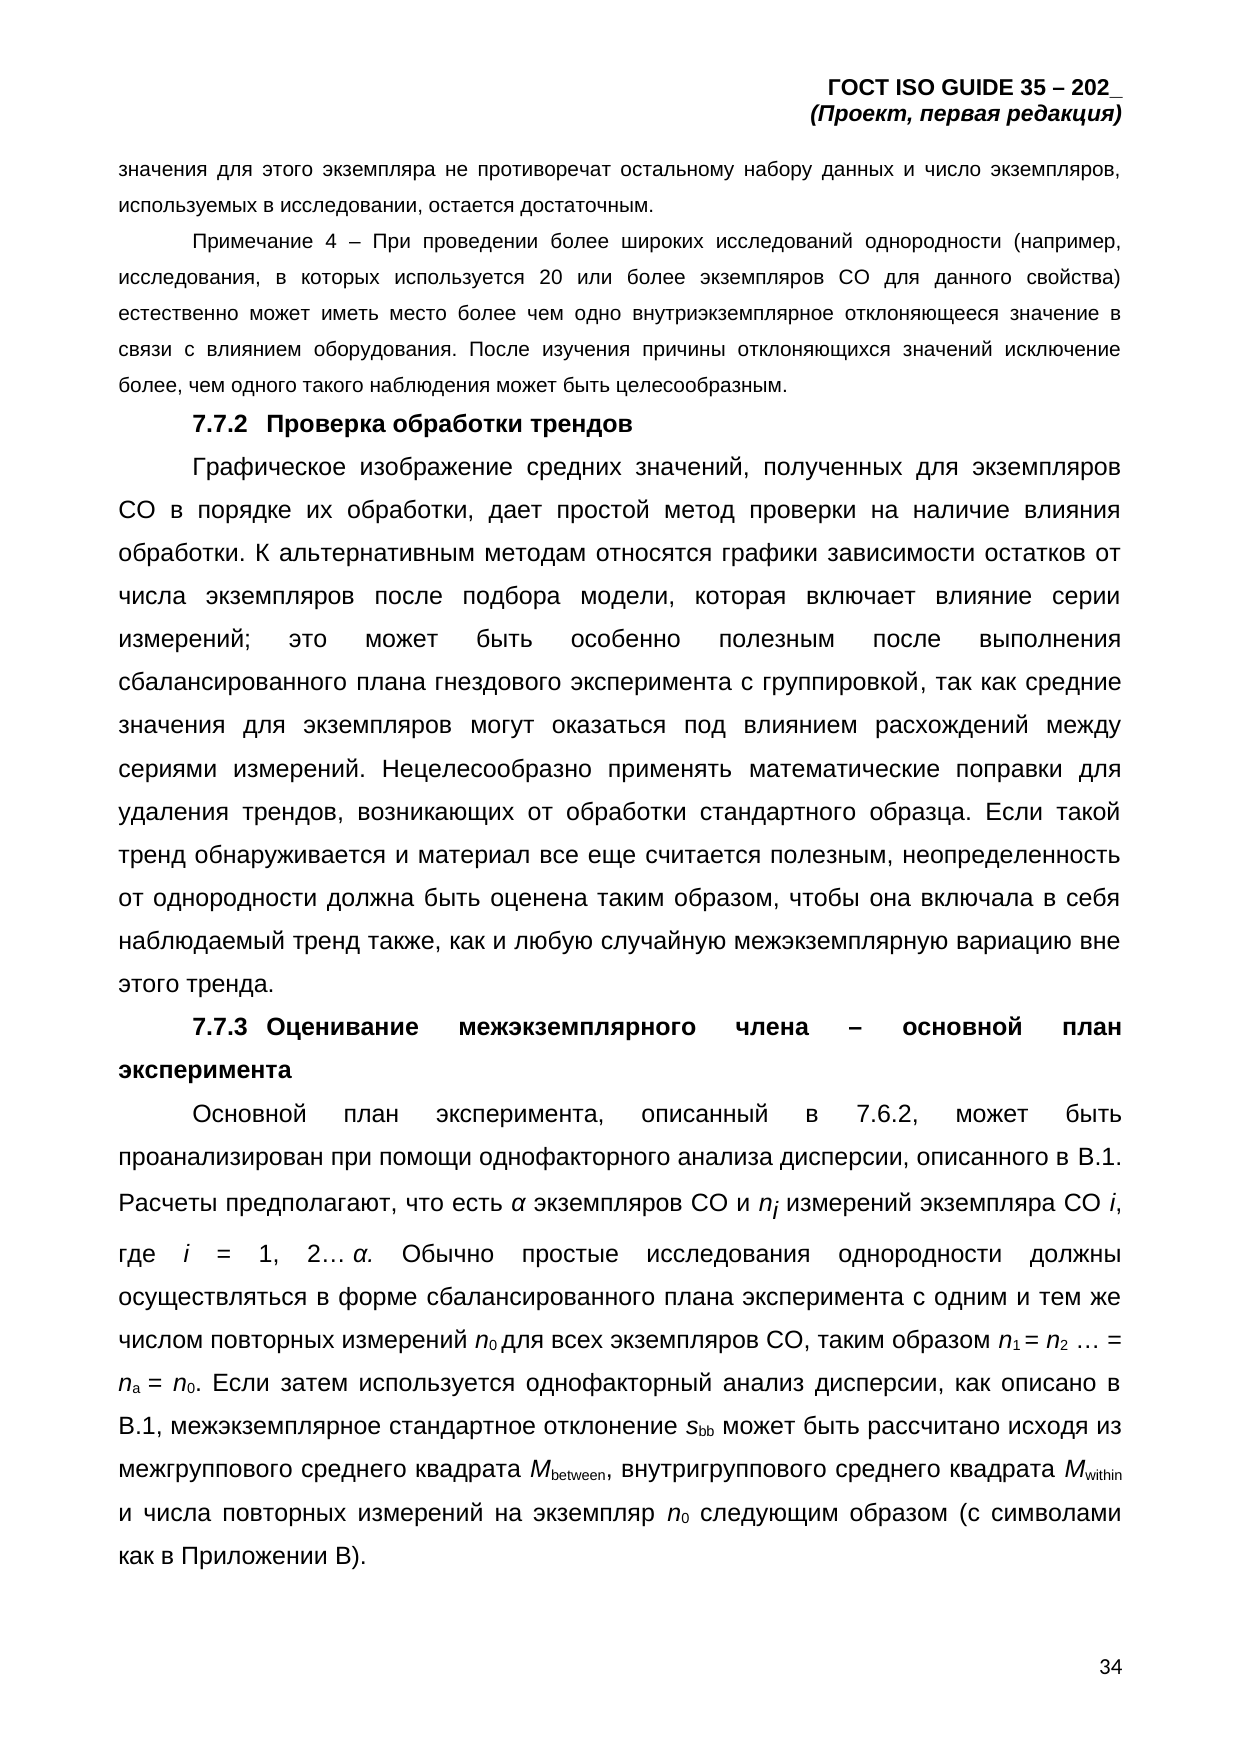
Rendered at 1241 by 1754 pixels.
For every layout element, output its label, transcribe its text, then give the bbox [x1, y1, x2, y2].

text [118, 157, 1122, 217]
list Оценивание межэкземплярного члена – основной план эксперимента [118, 1012, 1122, 1084]
text Основной план эксперимента, описанный в 7.6.2, может быть проанализирован при помощи однофакторного анализа дисперсии, описанного в B.1. Расчеты предполагают, что есть α экземпляров СО и ni измерений экземпляра СО i, где i = 1, 2… α. Обычно простые исследования однородности должны осуществляться в форме сбалансированного плана эксперимента с одним и тем же числом повторных измерений n0 для всех экземпляров СО, таким образом n1 = n2 … = na = n0. Если затем используется однофакторный анализ дисперсии, как описано в B.1, межэкземплярное стандартное отклонение sbb может быть рассчитано исходя из межгруппового среднего квадрата Mbetween, внутригруппового среднего квадрата Mwithin и числа повторных измерений на экземпляр n0 следующим образом (с символами как в Приложении B). [118, 1099, 1122, 1569]
text Примечание 4 – При проведении более широких исследований однородности (например, исследования, в которых используется 20 или более экземпляров СО для данного свойства) естественно может иметь место более чем одно внутриэкземплярное отклоняющееся значение в связи с влиянием оборудования. После изучения причины отклоняющихся значений исключение более, чем одного такого наблюдения может быть целесообразным. [118, 229, 1122, 397]
list Проверка обработки трендов [118, 409, 1122, 437]
text Графическое изображение средних значений, полученных для экземпляров СО в порядке их обработки, дает простой метод проверки на наличие влияния обработки. К альтернативным методам относятся графики зависимости остатков от числа экземпляров после подбора модели, которая включает влияние серии измерений; это может быть особенно полезным после выполнения сбалансированного плана гнездового эксперимента с группировкой, так как средние значения для экземпляров могут оказаться под влиянием расхождений между сериями измерений. Нецелесообразно применять математические поправки для удаления трендов, возникающих от обработки стандартного образца. Если такой тренд обнаруживается и материал все еще считается полезным, неопределенность от однородности должна быть оценена таким образом, чтобы она включала в себя наблюдаемый тренд также, как и любую случайную межэкземплярную вариацию вне этого тренда. [118, 452, 1122, 998]
